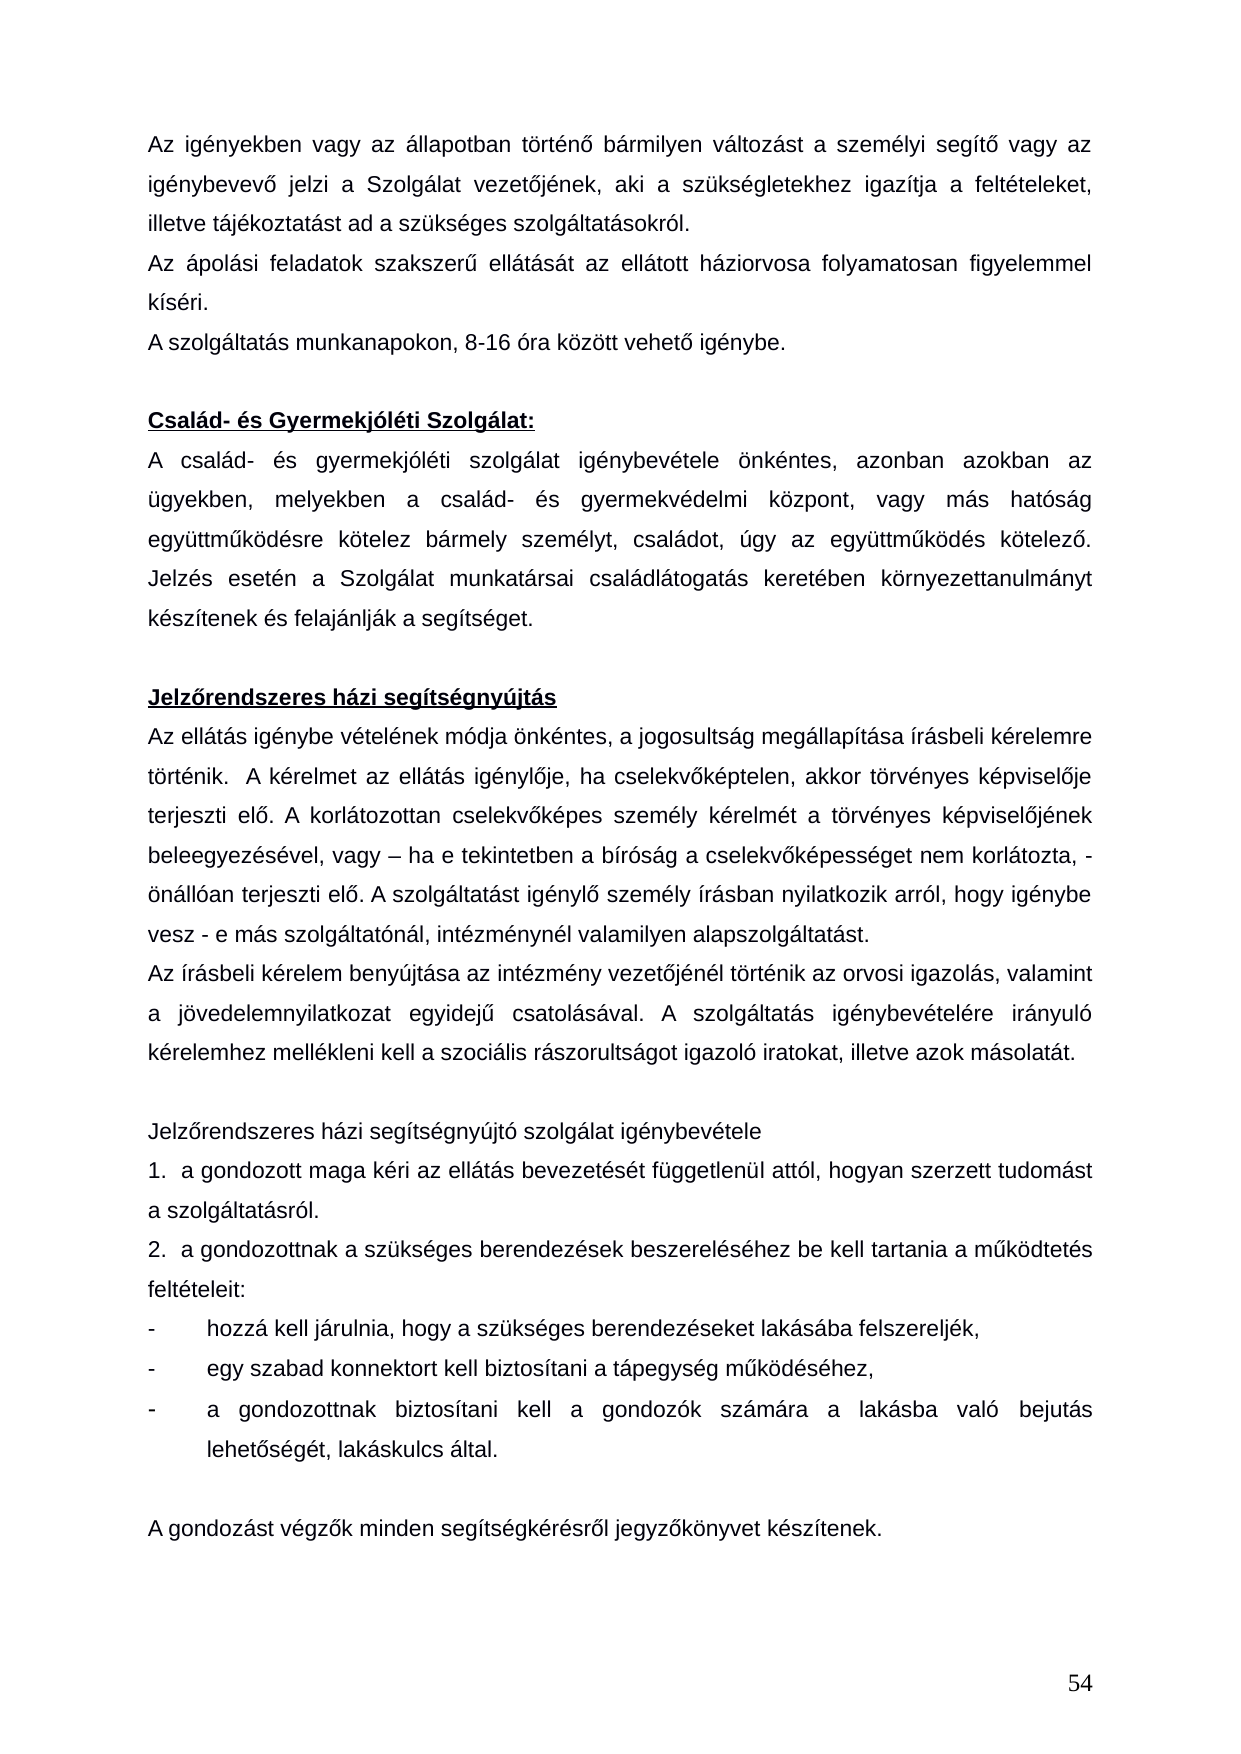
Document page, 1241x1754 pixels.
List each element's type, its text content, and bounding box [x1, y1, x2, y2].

text Jelzőrendszeres házi segítségnyújtó szolgálat igénybevétele [148, 1118, 1093, 1144]
text Az ápolási feladatok szakszerű ellátását az ellátott háziorvosa folyamatosan figyelemmel kíséri. [148, 249, 1093, 315]
text Jelzőrendszeres házi segítségnyújtás [148, 684, 1093, 710]
text A szolgáltatás munkanapokon, 8-16 óra között vehető igénybe. [148, 328, 1093, 355]
list a gondozottnak biztosítani kell a gondozók számára a lakásba való bejutás lehetőségét, lakáskulcs által. [148, 1394, 1093, 1463]
list hozzá kell járulnia, hogy a szükséges berendezéseket lakásába felszereljék, [148, 1315, 1093, 1342]
text Az ellátás igénybe vételének módja önkéntes, a jogosultság megállapítása írásbeli kérelemre történik. A kérelmet az ellátás igénylője, ha cselekvőképtelen, akkor törvényes képviselője terjeszti elő. A korlátozottan cselekvőképes személy kérelmét a törvényes képviselőjének beleegyezésével, vagy – ha e tekintetben a bíróság a cselekvőképességet nem korlátozta, - önállóan terjeszti elő. A szolgáltatást igénylő személy írásban nyilatkozik arról, hogy igénybe vesz - e más szolgáltatónál, intézménynél valamilyen alapszolgáltatást. [148, 723, 1093, 947]
text A család- és gyermekjóléti szolgálat igénybevétele önkéntes, azonban azokban az ügyekben, melyekben a család- és gyermekvédelmi központ, vagy más hatóság együttműködésre kötelez bármely személyt, családot, úgy az együttműködés kötelező. Jelzés esetén a Szolgálat munkatársai családlátogatás keretében környezettanulmányt készítenek és felajánlják a segítséget. [148, 447, 1093, 631]
text Az írásbeli kérelem benyújtása az intézmény vezetőjénél történik az orvosi igazolás, valamint a jövedelemnyilatkozat egyidejű csatolásával. A szolgáltatás igénybevételére irányuló kérelemhez mellékleni kell a szociális rászorultságot igazoló iratokat, illetve azok másolatát. [148, 960, 1093, 1065]
text 2. a gondozottnak a szükséges berendezések beszereléséhez be kell tartania a működtetés feltételeit: [148, 1236, 1093, 1302]
text A gondozást végzők minden segítségkérésről jegyzőkönyvet készítenek. [148, 1515, 1093, 1542]
text Család- és Gyermekjóléti Szolgálat: [148, 407, 1093, 434]
text Az igényekben vagy az állapotban történő bármilyen változást a személyi segítő vagy az igénybevevő jelzi a Szolgálat vezetőjének, aki a szükségletekhez igazítja a feltételeket, illetve tájékoztatást ad a szükséges szolgáltatásokról. [148, 131, 1093, 236]
text 1. a gondozott maga kéri az ellátás bevezetését függetlenül attól, hogyan szerzett tudomást a szolgáltatásról. [148, 1157, 1093, 1223]
list egy szabad konnektort kell biztosítani a tápegység működéséhez, [148, 1355, 1093, 1381]
